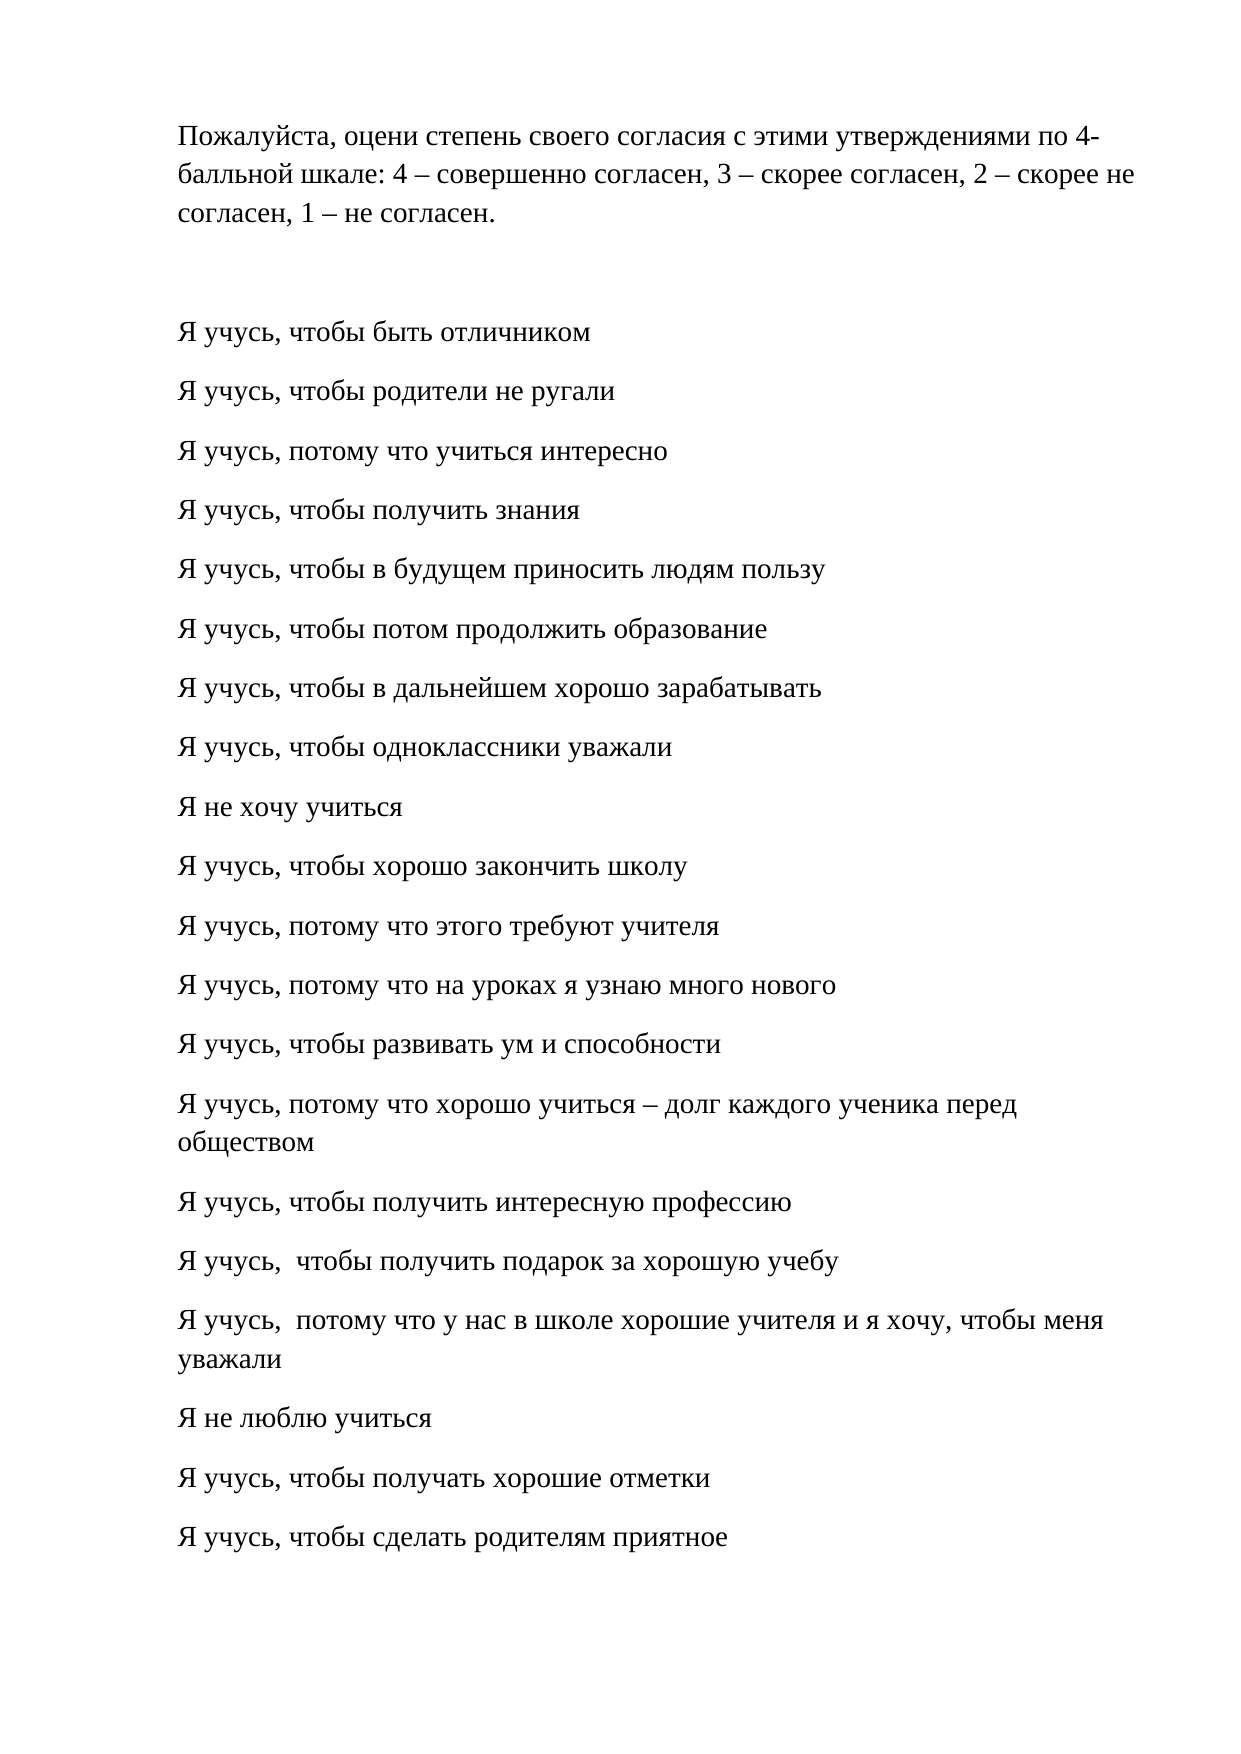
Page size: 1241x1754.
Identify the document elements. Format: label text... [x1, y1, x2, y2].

text Я учусь, чтобы потом продолжить образование [177, 611, 1152, 644]
text Я учусь, чтобы сделать родителям приятное [177, 1519, 1152, 1553]
text Я учусь, чтобы в будущем приносить людям пользу [177, 551, 1152, 585]
text Я учусь, потому что хорошо учиться – долг каждого ученика перед обществом [177, 1086, 1152, 1158]
text Я учусь, чтобы получить знания [177, 492, 1152, 526]
text Я учусь, чтобы получить подарок за хорошую учебу [177, 1243, 1152, 1277]
text Я учусь, чтобы получить интересную профессию [177, 1184, 1152, 1217]
text Я не люблю учиться [177, 1400, 1152, 1434]
text Я учусь, потому что у нас в школе хорошие учителя и я хочу, чтобы меня уважали [177, 1302, 1152, 1374]
text Я учусь, чтобы получать хорошие отметки [177, 1460, 1152, 1493]
text Я учусь, чтобы хорошо закончить школу [177, 848, 1152, 882]
text Пожалуйста, оцени степень своего согласия с этими утверждениями по 4-балльной шкале: 4 – совершенно согласен, 3 – скорее согласен, 2 – скорее не согласен, 1 – не согласен. [177, 118, 1152, 229]
text Я учусь, потому что учиться интересно [177, 433, 1152, 466]
text Я учусь, чтобы родители не ругали [177, 373, 1152, 407]
text Я учусь, чтобы развивать ум и способности [177, 1026, 1152, 1060]
text Я учусь, чтобы одноклассники уважали [177, 729, 1152, 763]
text Я учусь, чтобы в дальнейшем хорошо зарабатывать [177, 670, 1152, 704]
text Я учусь, потому что этого требуют учителя [177, 908, 1152, 941]
text Я учусь, потому что на уроках я узнаю много нового [177, 967, 1152, 1001]
text Я не хочу учиться [177, 789, 1152, 822]
text Я учусь, чтобы быть отличником [177, 314, 1152, 347]
